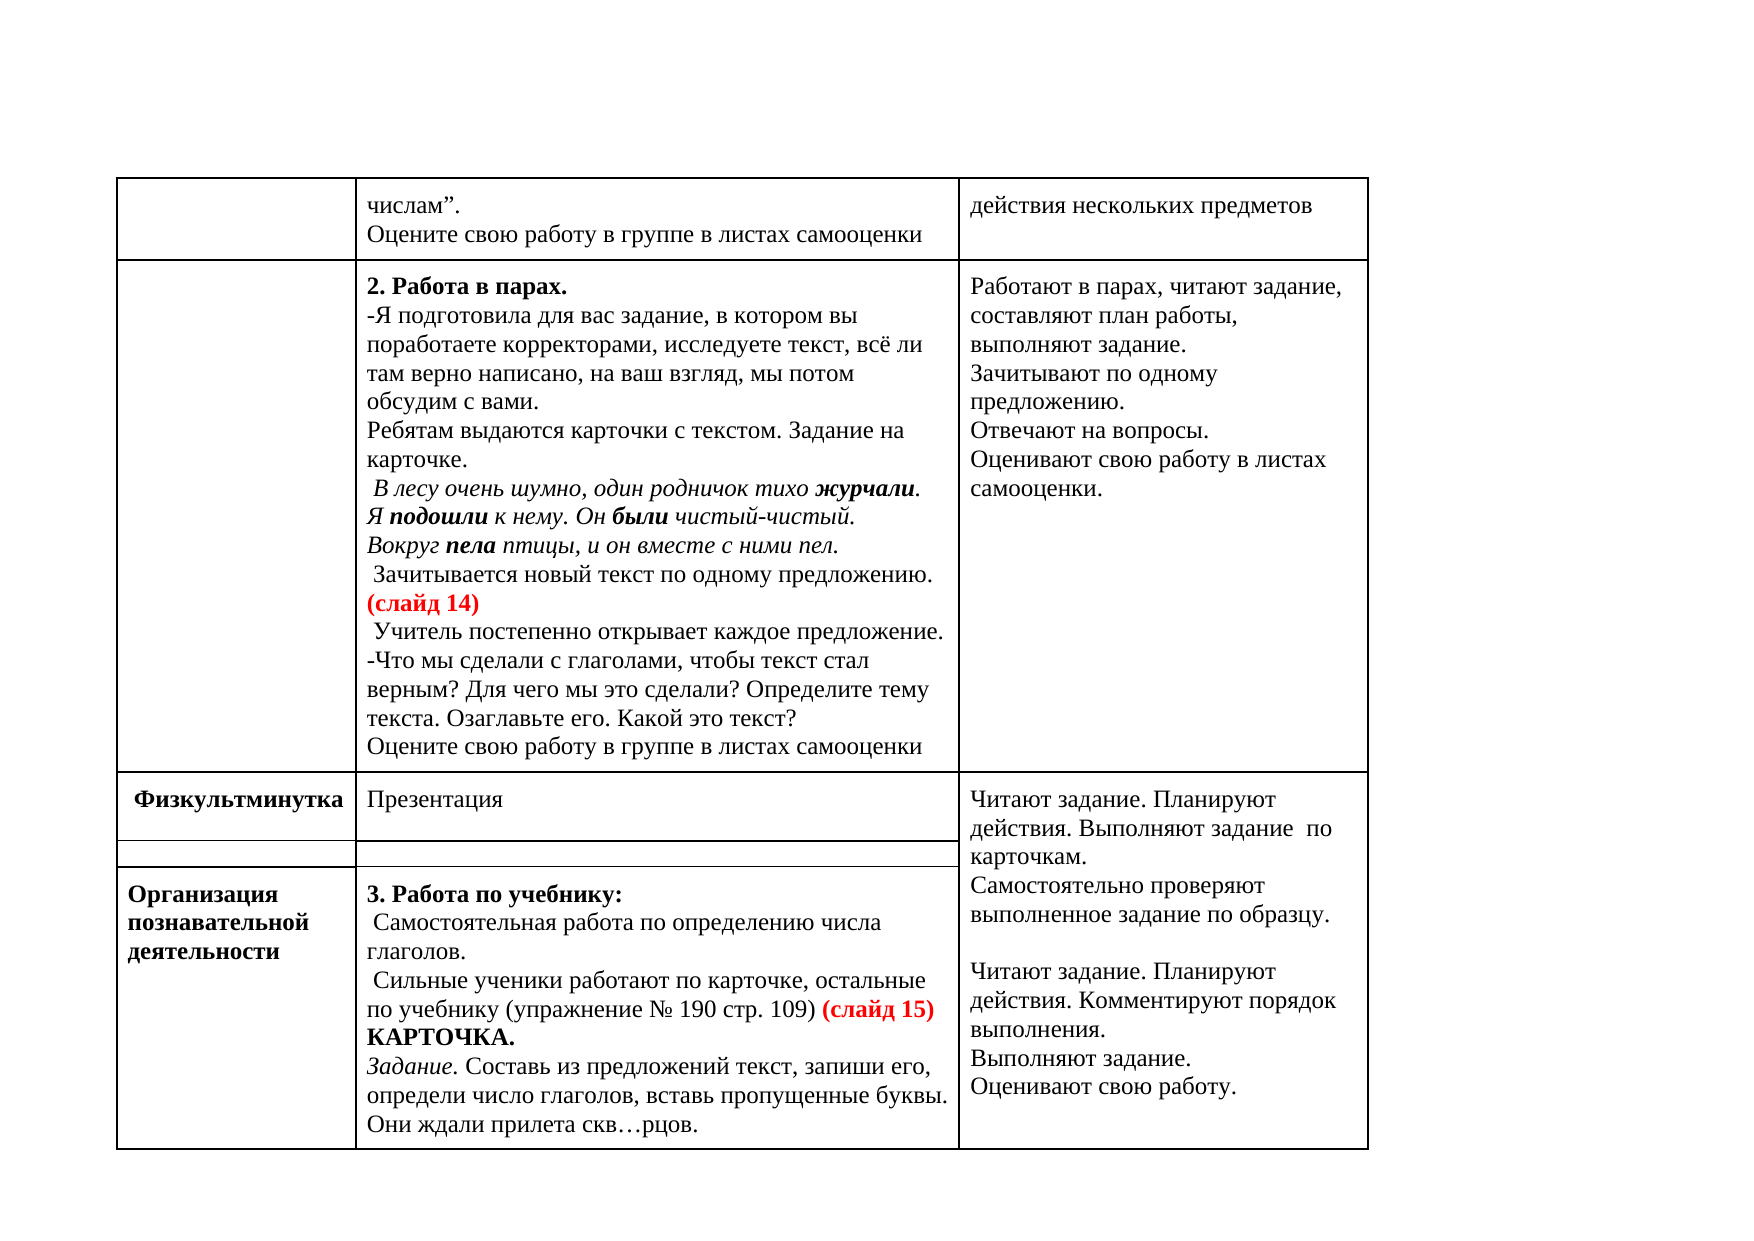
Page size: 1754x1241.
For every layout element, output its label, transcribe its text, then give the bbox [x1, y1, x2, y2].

table_cell 2. Работа в парах. -Я подготовила для вас задание, в котором вы поработаете корректорами, исследуете текст, всё ли там верно написано, на ваш взгляд, мы потом обсудим с вами. Ребятам выдаются карточки с текстом. Задание на карточке. В лесу очень шумно, один родничок тихо журчали. Я подошли к нему. Он были чистый-чистый. Вокруг пела птицы, и он вместе с ними пел. Зачитывается новый текст по одному предложению. (слайд 14) Учитель постепенно открывает каждое предложение. -Что мы сделали с глаголами, чтобы текст стал верным? Для чего мы это сделали? Определите тему текста. Озаглавьте его. Какой это текст? Оцените свою работу в группе в листах самооценки [357, 261, 958, 771]
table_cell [357, 179, 958, 258]
table_cell [118, 841, 355, 866]
table_cell Работают в парах, читают задание, составляют план работы, выполняют задание. Зачитывают по одному предложению. Отвечают на вопросы. Оценивают свою работу в листах самооценки. [960, 261, 1367, 771]
table_cell [118, 261, 355, 771]
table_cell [960, 179, 1367, 258]
table_cell Читают задание. Планируют действия. Выполняют задание по карточкам. Самостоятельно проверяют выполненное задание по образцу. Читают задание. Планируют действия. Комментируют порядок выполнения. Выполняют задание. Оценивают свою работу. [960, 773, 1367, 1148]
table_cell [118, 179, 355, 258]
table_cell Физкультминутка [118, 773, 355, 840]
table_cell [118, 868, 355, 1148]
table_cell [357, 867, 958, 1148]
table_cell Презентация [357, 773, 958, 840]
table_cell [357, 842, 958, 866]
